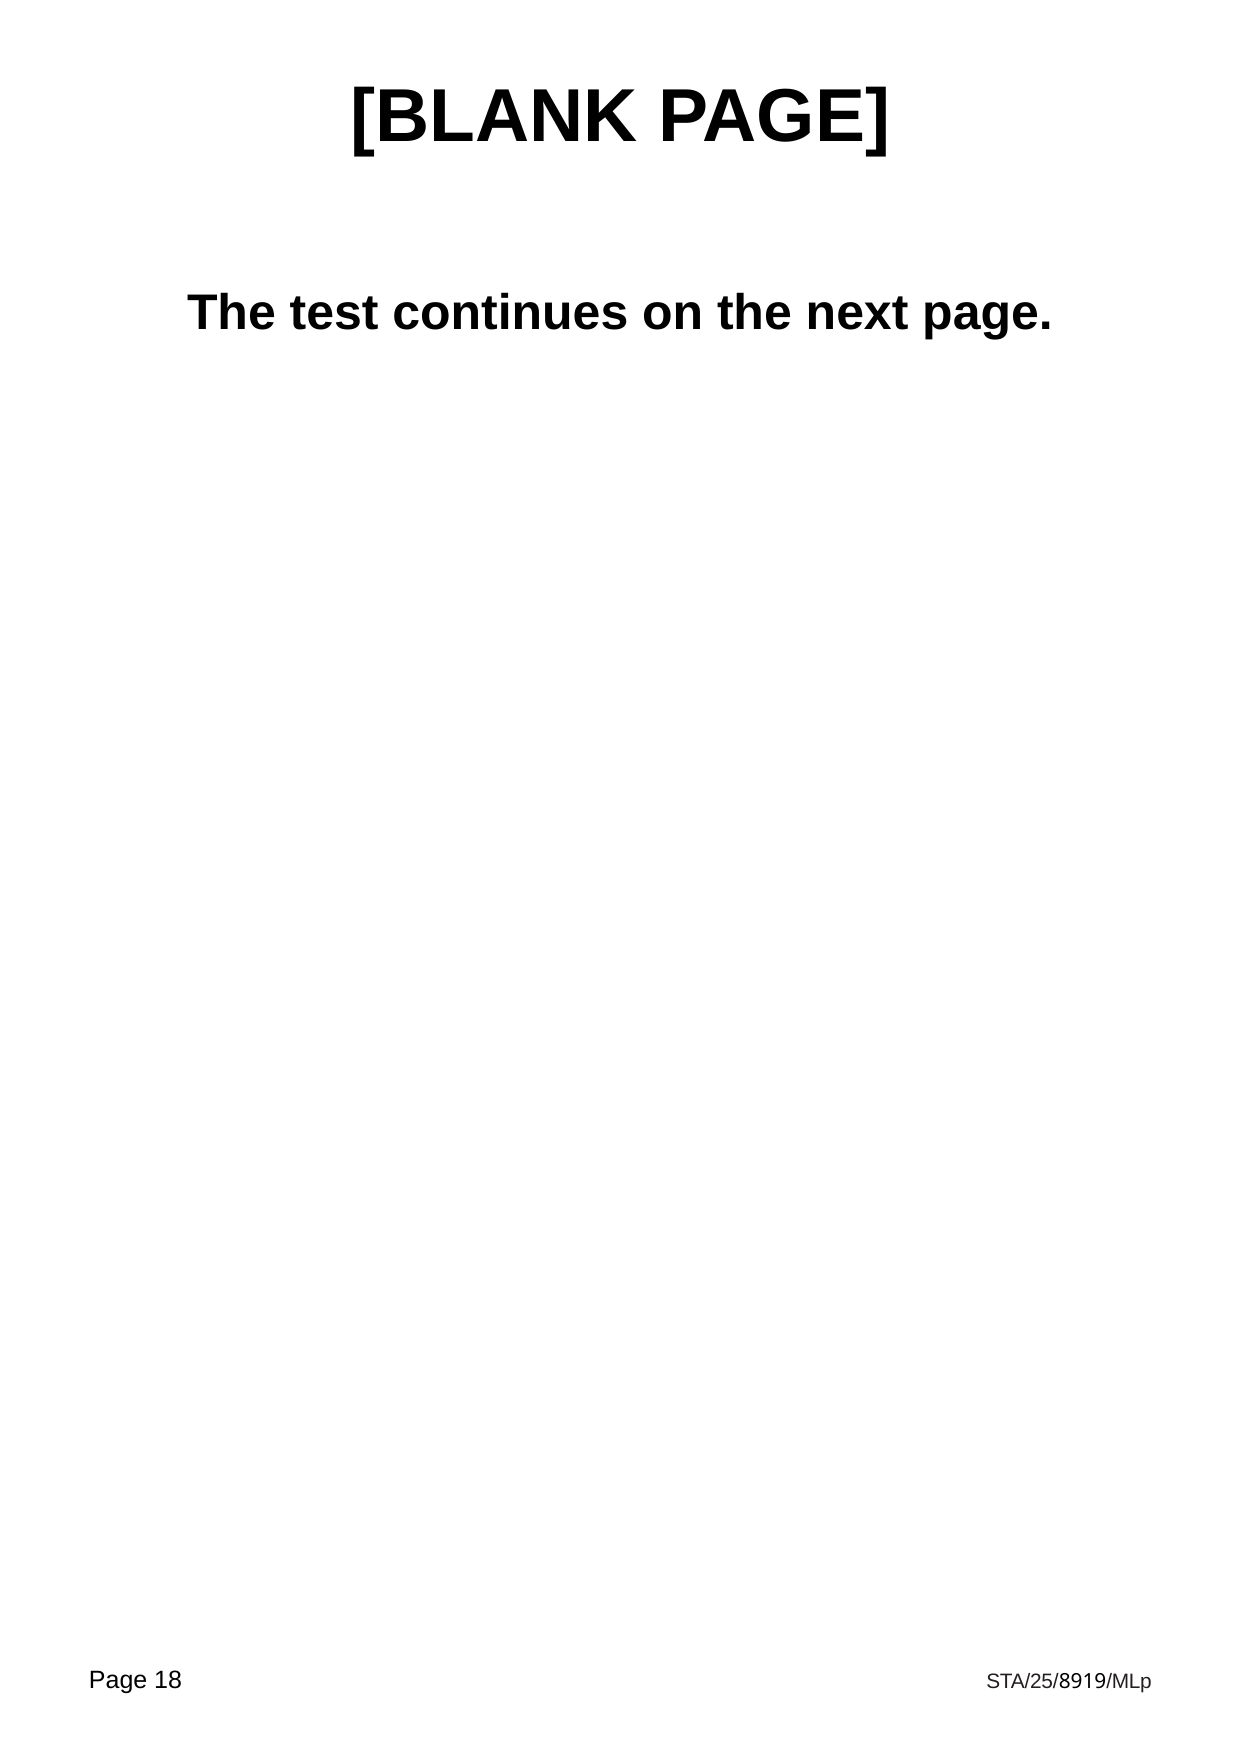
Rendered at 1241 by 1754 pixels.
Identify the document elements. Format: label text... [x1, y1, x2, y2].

text [BLANK PAGE] [89, 71, 1152, 157]
list The test continues on the next page. [89, 269, 1152, 344]
